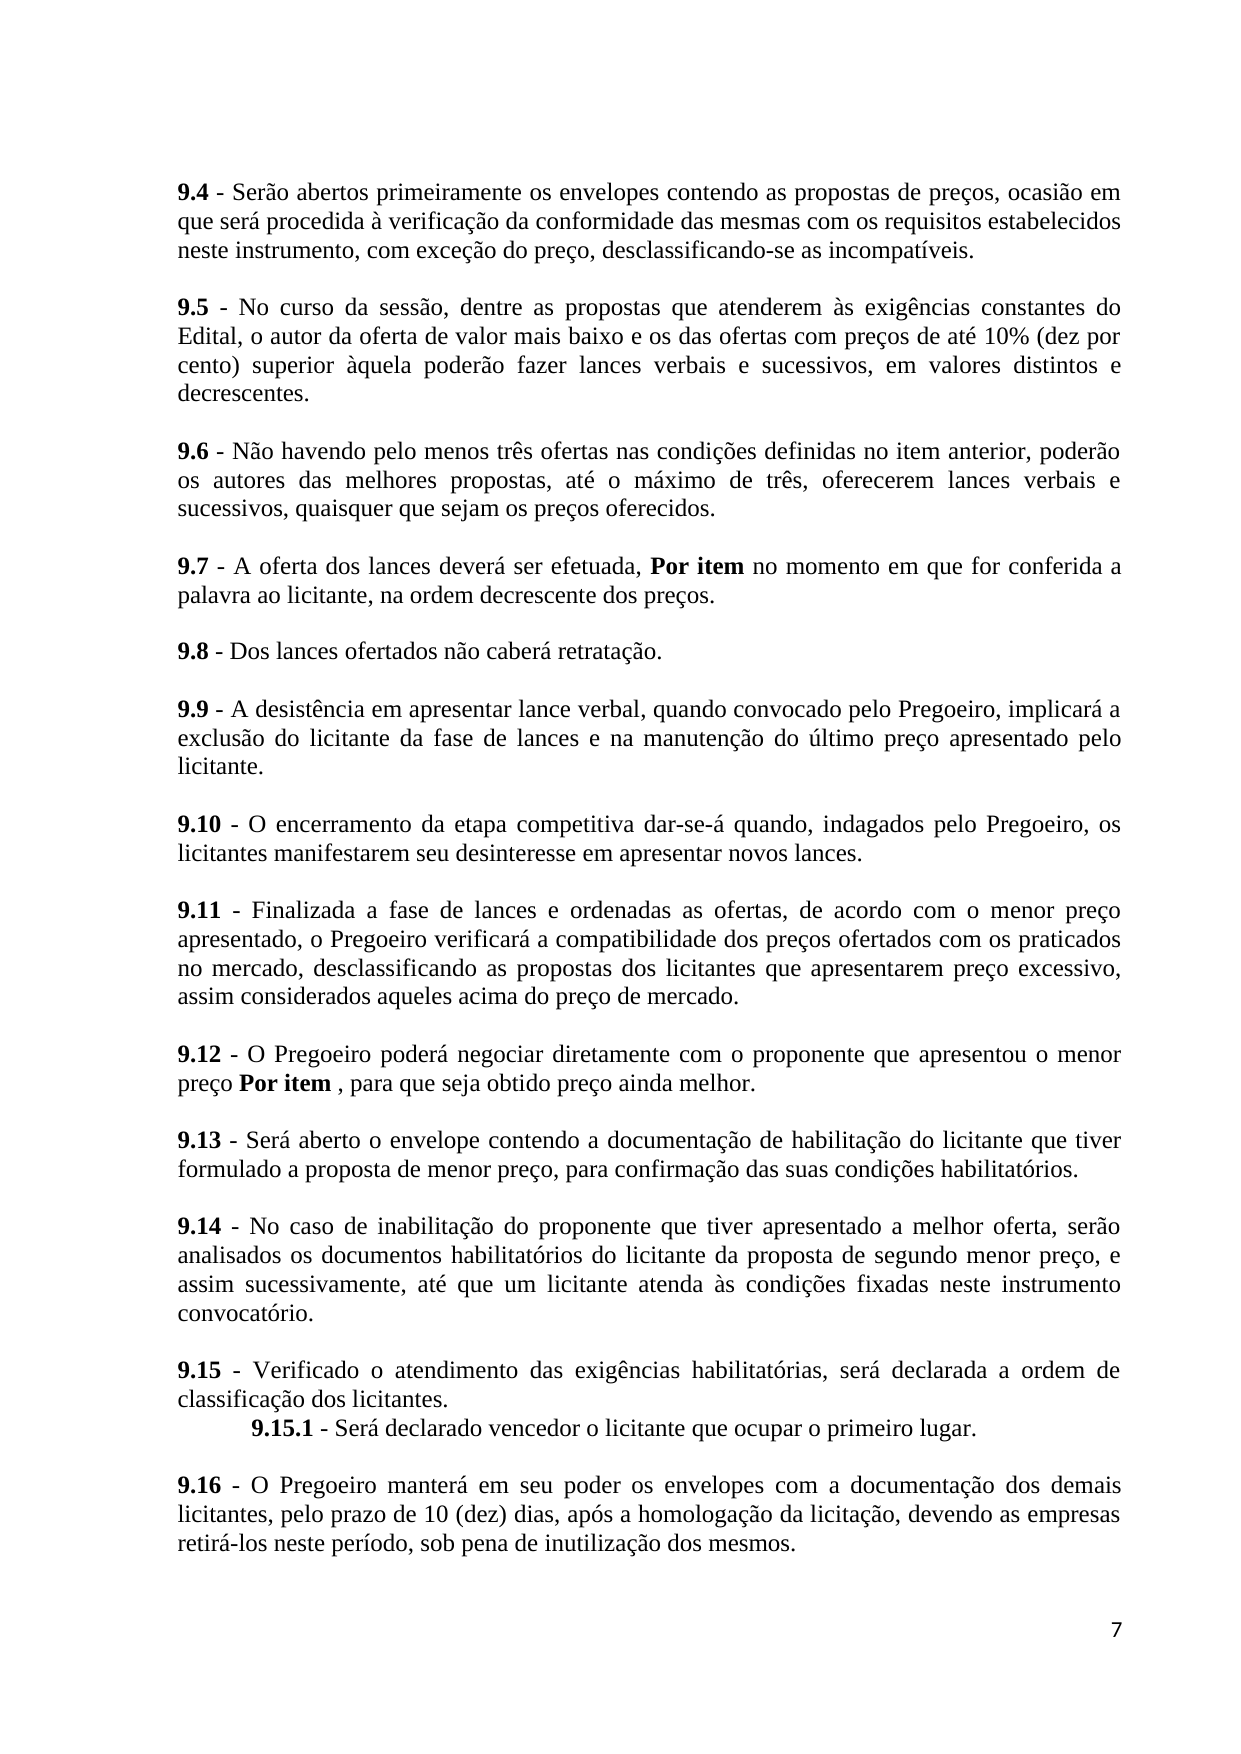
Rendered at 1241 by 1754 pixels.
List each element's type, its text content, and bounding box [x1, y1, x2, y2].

text 9.6 - Não havendo pelo menos três ofertas nas condições definidas no item anterior, poderão os autores das melhores propostas, até o máximo de três, oferecerem lances verbais e sucessivos, quaisquer que sejam os preços oferecidos. [177, 436, 1122, 522]
text 9.5 - No curso da sessão, dentre as propostas que atenderem às exigências constantes do Edital, o autor da oferta de valor mais baixo e os das ofertas com preços de até 10% (dez por cento) superior àquela poderão fazer lances verbais e sucessivos, em valores distintos e decrescentes. [177, 292, 1122, 407]
text 9.10 - O encerramento da etapa competitiva dar-se-á quando, indagados pelo Pregoeiro, os licitantes manifestarem seu desinteresse em apresentar novos lances. [177, 809, 1122, 866]
text 9.15.1 - Será declarado vencedor o licitante que ocupar o primeiro lugar. [177, 1413, 1122, 1441]
text 9.7 - A oferta dos lances deverá ser efetuada, Por item no momento em que for conferida a palavra ao licitante, na ordem decrescente dos preços. [177, 551, 1122, 608]
text 9.9 - A desistência em apresentar lance verbal, quando convocado pelo Pregoeiro, implicará a exclusão do licitante da fase de lances e na manutenção do último preço apresentado pelo licitante. [177, 694, 1122, 780]
text 9.16 - O Pregoeiro manterá em seu poder os envelopes com a documentação dos demais licitantes, pelo prazo de 10 (dez) dias, após a homologação da licitação, devendo as empresas retirá-los neste período, sob pena de inutilização dos mesmos. [177, 1470, 1122, 1556]
text 9.14 - No caso de inabilitação do proponente que tiver apresentado a melhor oferta, serão analisados os documentos habilitatórios do licitante da proposta de segundo menor preço, e assim sucessivamente, até que um licitante atenda às condições fixadas neste instrumento convocatório. [177, 1211, 1122, 1326]
text 9.4 - Serão abertos primeiramente os envelopes contendo as propostas de preços, ocasião em que será procedida à verificação da conformidade das mesmas com os requisitos estabelecidos neste instrumento, com exceção do preço, desclassificando-se as incompatíveis. [177, 177, 1122, 263]
text 9.11 - Finalizada a fase de lances e ordenadas as ofertas, de acordo com o menor preço apresentado, o Pregoeiro verificará a compatibilidade dos preços ofertados com os praticados no mercado, desclassificando as propostas dos licitantes que apresentarem preço excessivo, assim considerados aqueles acima do preço de mercado. [177, 895, 1122, 1010]
text 9.8 - Dos lances ofertados não caberá retratação. [177, 636, 1122, 665]
text 9.13 - Será aberto o envelope contendo a documentação de habilitação do licitante que tiver formulado a proposta de menor preço, para confirmação das suas condições habilitatórios. [177, 1125, 1122, 1183]
text 9.15 - Verificado o atendimento das exigências habilitatórias, será declarada a ordem de classificação dos licitantes. [177, 1355, 1122, 1413]
text 9.12 - O Pregoeiro poderá negociar diretamente com o proponente que apresentou o menor preço Por item , para que seja obtido preço ainda melhor. [177, 1039, 1122, 1096]
